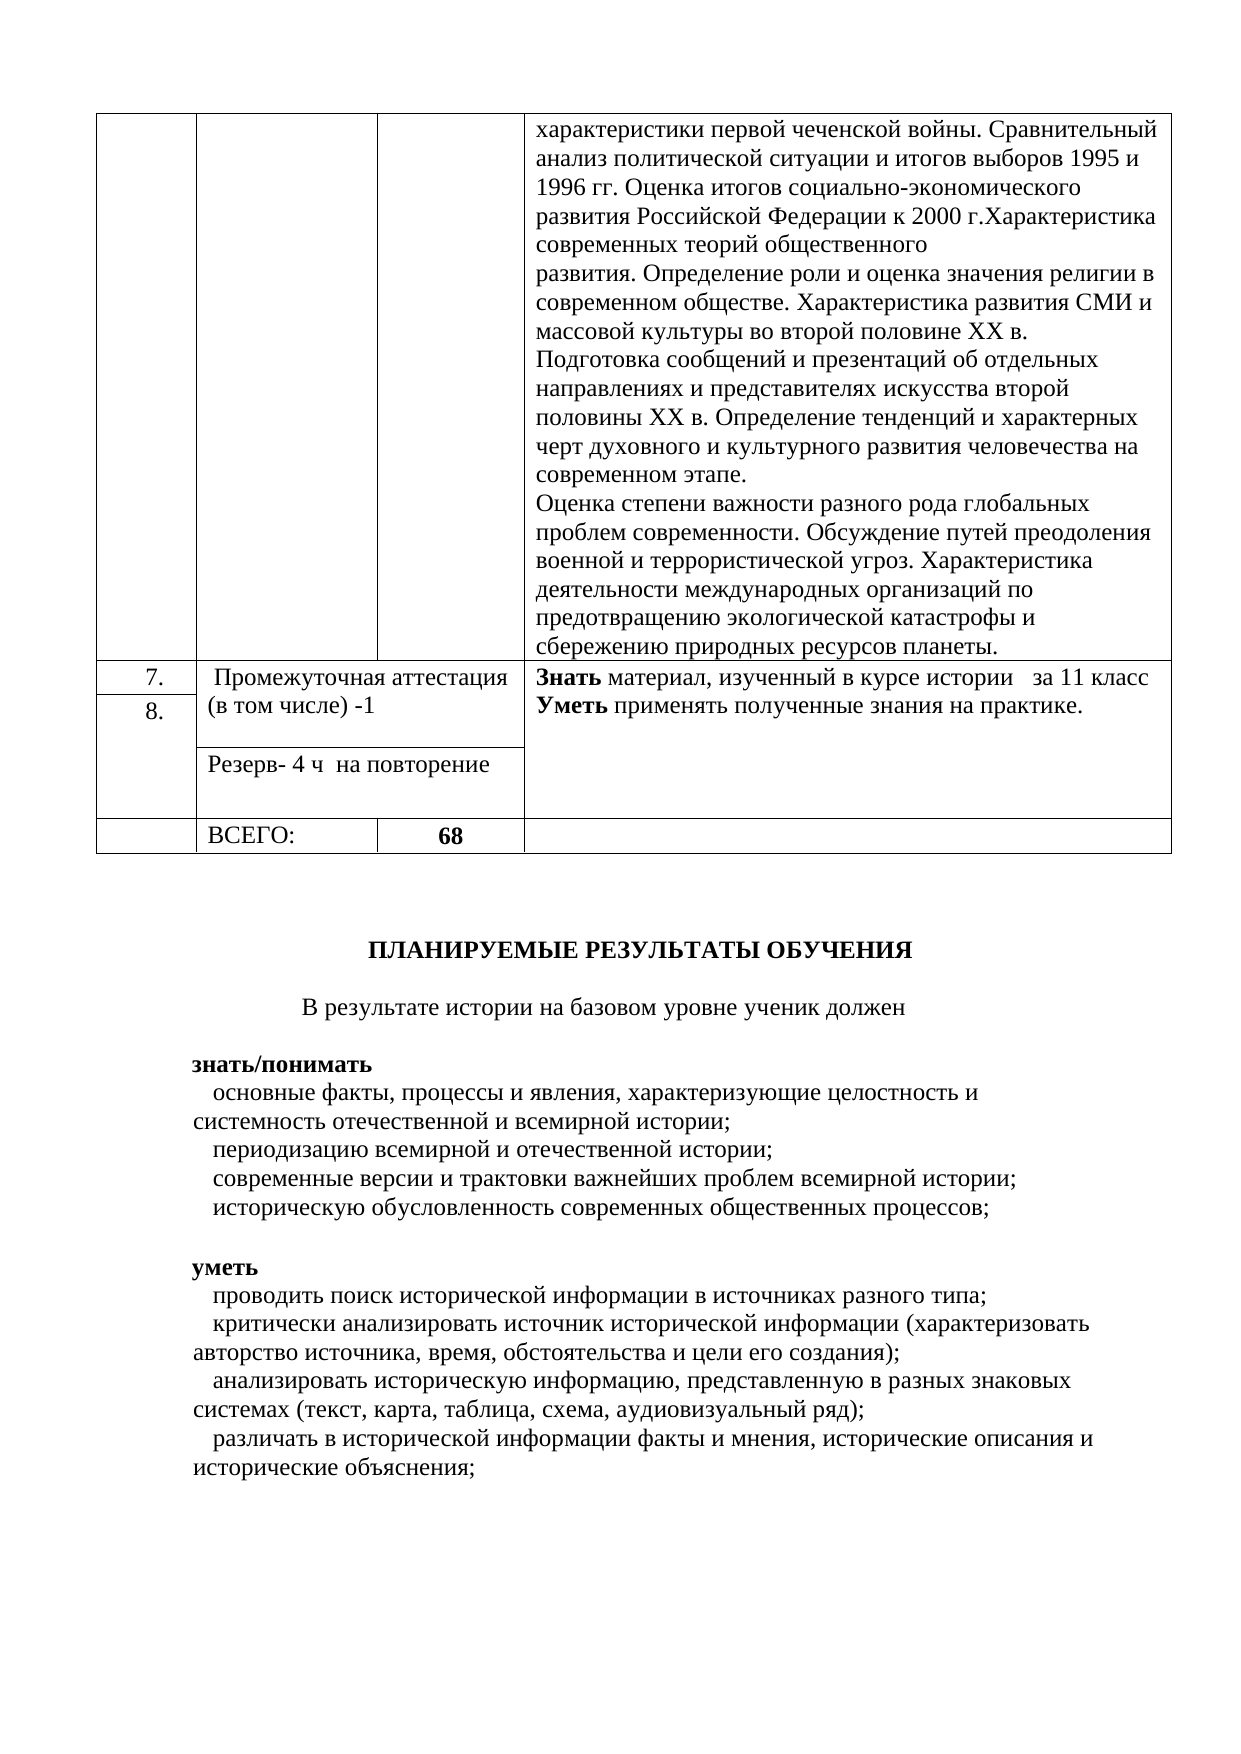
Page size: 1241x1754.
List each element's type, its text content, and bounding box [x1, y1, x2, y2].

table_header [97, 114, 196, 660]
text уметь [192, 1254, 1174, 1280]
table_cell Промежуточная аттестация (в том числе) -1 [197, 661, 524, 747]
text В результате истории на базовом уровне ученик должен [301, 992, 1174, 1021]
table_cell 7. [97, 661, 196, 694]
table_header [197, 114, 377, 660]
text критически анализировать источник исторической информации (характеризовать авторство источника, время, обстоятельства и цели его создания); [155, 1309, 1145, 1366]
table_cell [97, 819, 196, 852]
text ПЛАНИРУЕМЫЕ РЕЗУЛЬТАТЫ ОБУЧЕНИЯ [368, 935, 1174, 964]
text современные версии и трактовки важнейших проблем всемирной истории; историческую обусловленность современных общественных процессов; [155, 1163, 1067, 1220]
text периодизацию всемирной и отечественной истории; [155, 1135, 1174, 1163]
text проводить поиск исторической информации в источниках разного типа; [155, 1280, 1174, 1309]
table_cell 68 [378, 819, 524, 852]
table_header [378, 114, 524, 660]
text основные факты, процессы и явления, характеризующие целостность и системность отечественной и всемирной истории; [155, 1078, 1025, 1135]
table_cell Резерв- 4 ч на повторение [197, 748, 524, 818]
table_cell 8. [97, 695, 196, 818]
text анализировать историческую информацию, представленную в разных знаковых системах (текст, карта, таблица, схема, аудиовизуальный ряд); [155, 1366, 1126, 1423]
table_cell Знать материал, изученный в курсе истории за 11 класс Уметь применять полученные знания на практике. [525, 661, 1171, 818]
table_header характеристики первой чеченской войны. Сравнительный анализ политической ситуации и итогов выборов 1995 и 1996 гг. Оценка итогов социально-экономического развития Российской Федерации к 2000 г.Характеристика современных теорий общественного развития. Определение роли и оценка значения религии в современном обществе. Характеристика развития СМИ и массовой культуры во второй половине ХХ в. Подготовка сообщений и презентаций об отдельных направлениях и представителях искусства второй половины ХХ в. Определение тенденций и характерных черт духовного и культурного развития человечества на современном этапе. Оценка степени важности разного рода глобальных проблем современности. Обсуждение путей преодоления военной и террористической угроз. Характеристика деятельности международных организаций по предотвращению экологической катастрофы и сбережению природных ресурсов планеты. [525, 114, 1171, 660]
table_cell [525, 819, 1171, 852]
text знать/понимать [192, 1051, 1174, 1078]
table_cell ВСЕГО: [197, 819, 377, 852]
text различать в исторической информации факты и мнения, исторические описания и исторические объяснения; [155, 1423, 1151, 1481]
